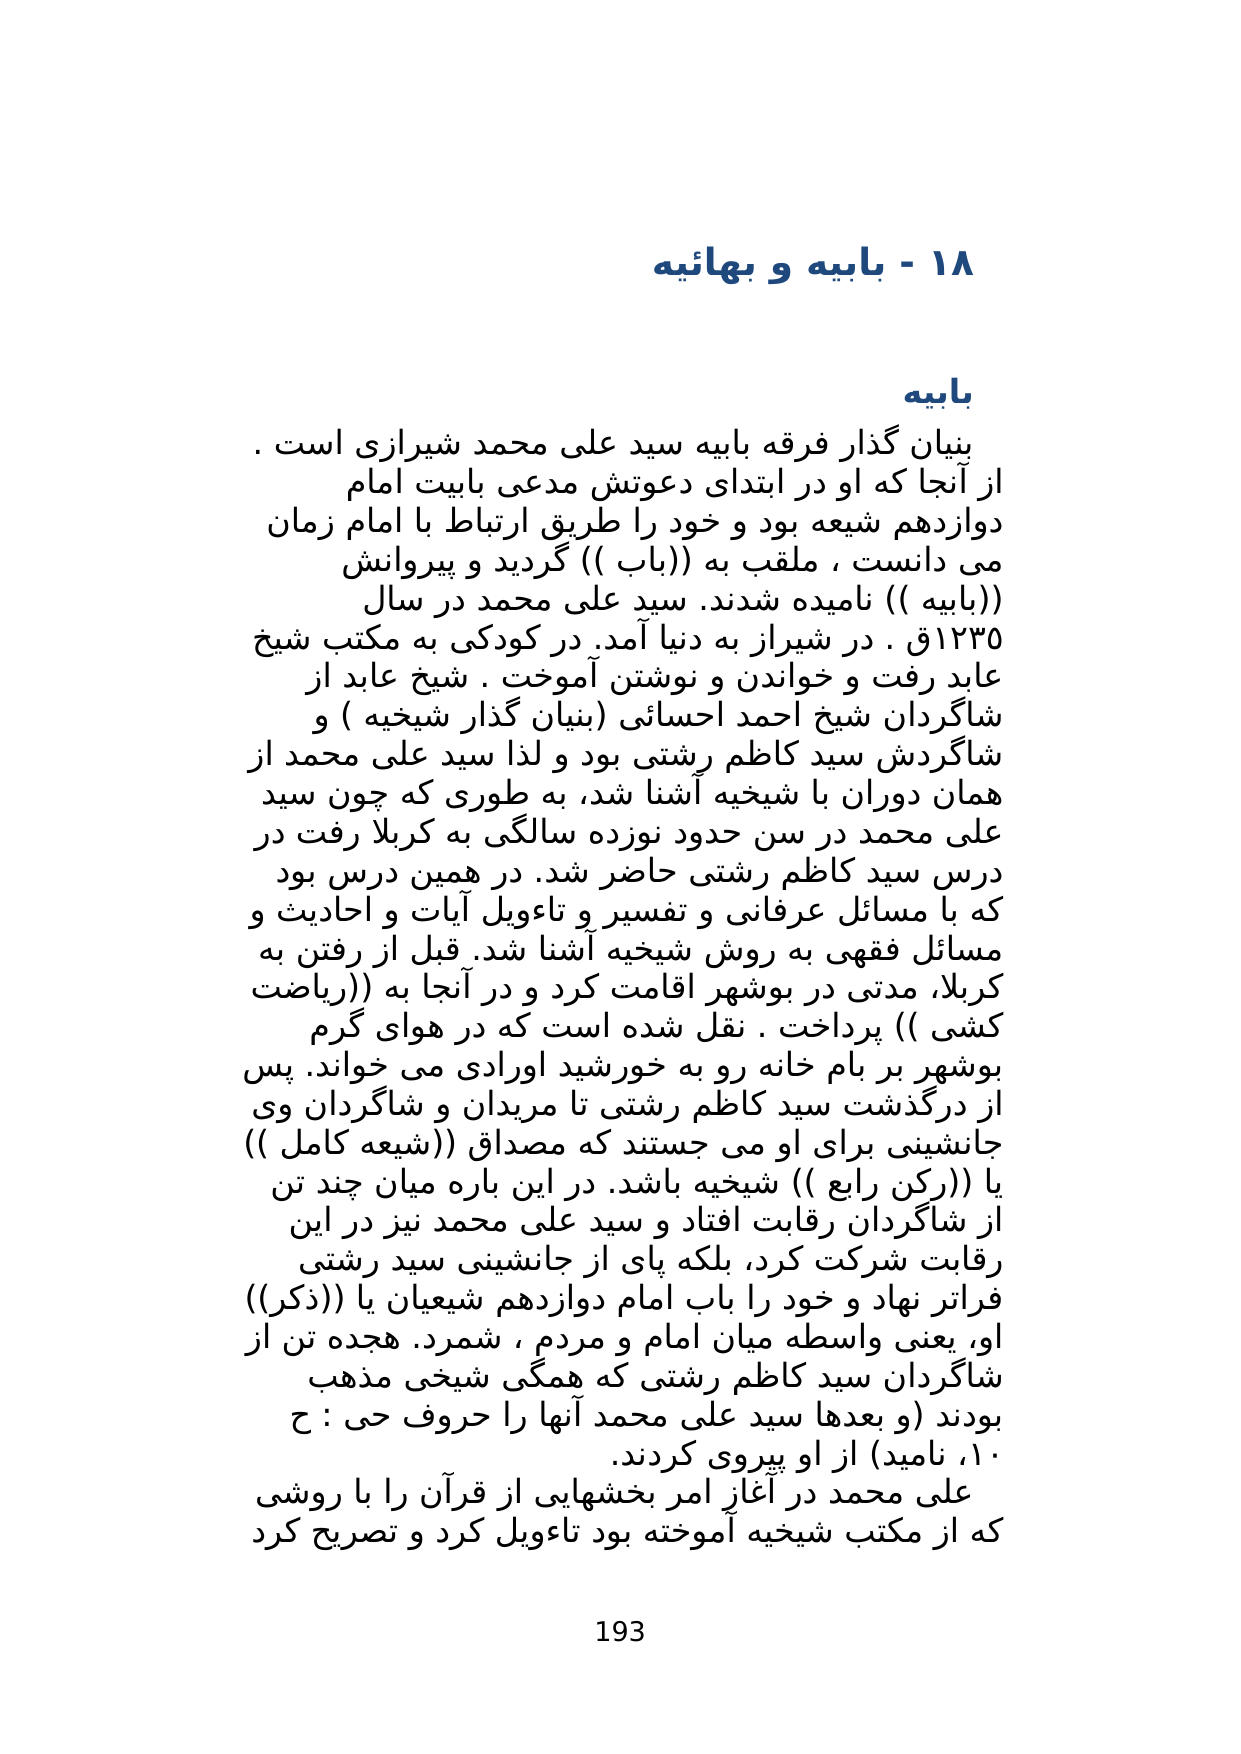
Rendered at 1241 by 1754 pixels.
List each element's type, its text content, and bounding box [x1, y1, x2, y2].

text بنيان گذار فرقه بابيه سيد على محمد شيرازى است . از آنجا كه او در ابتداى دعوتش مدعى بابيت امام دوازدهم شيعه بود و خود را طريق ارتباط با امام زمان مى دانست ، ملقب به ((باب )) گرديد و پيروانش ((بابيه )) ناميده شدند. سيد على محمد در سال ١٢٣٥ق . در شيراز به دنيا آمد. در كودكى به مكتب شيخ عابد رفت و خواندن و نوشتن آموخت . شيخ عابد از شاگردان شيخ احمد احسائى (بنيان گذار شيخيه ) و شاگردش سيد كاظم رشتى بود و لذا سيد على محمد از همان دوران با شيخيه آشنا شد، به طورى كه چون سيد على محمد در سن حدود نوزده سالگى به كربلا رفت در درس سيد كاظم رشتى حاضر شد. در همين درس بود كه با مسائل عرفانى و تفسير و تاءويل آيات و احاديث و مسائل فقهى به روش شيخيه آشنا شد. قبل از رفتن به كربلا، مدتى در بوشهر اقامت كرد و در آنجا به ((رياضت كشى )) پرداخت . نقل شده است كه در هواى گرم بوشهر بر بام خانه رو به خورشيد اورادى مى خواند. پس از درگذشت سيد كاظم رشتى تا مريدان و شاگردان وى جانشينى براى او مى جستند كه مصداق ((شيعه كامل )) يا ((ركن رابع )) شيخيه باشد. در اين باره ميان چند تن از شاگردان رقابت افتاد و سيد على محمد نيز در اين رقابت شركت كرد، بلكه پاى از جانشينى سيد رشتى فراتر نهاد و خود را باب امام دوازدهم شيعيان يا ((ذكر)) او، يعنى واسطه ميان امام و مردم ، شمرد. هجده تن از شاگردان سيد كاظم رشتى كه همگى شيخى مذهب بودند (و بعدها سيد على محمد آنها را حروف حى : ح ١٠، ناميد) از او پيروى كردند. [236, 424, 1004, 1473]
subtitle بابيه [236, 372, 1004, 411]
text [236, 1473, 1004, 1551]
subtitle ١٨ - بابيه و بهائيه [236, 241, 1004, 284]
